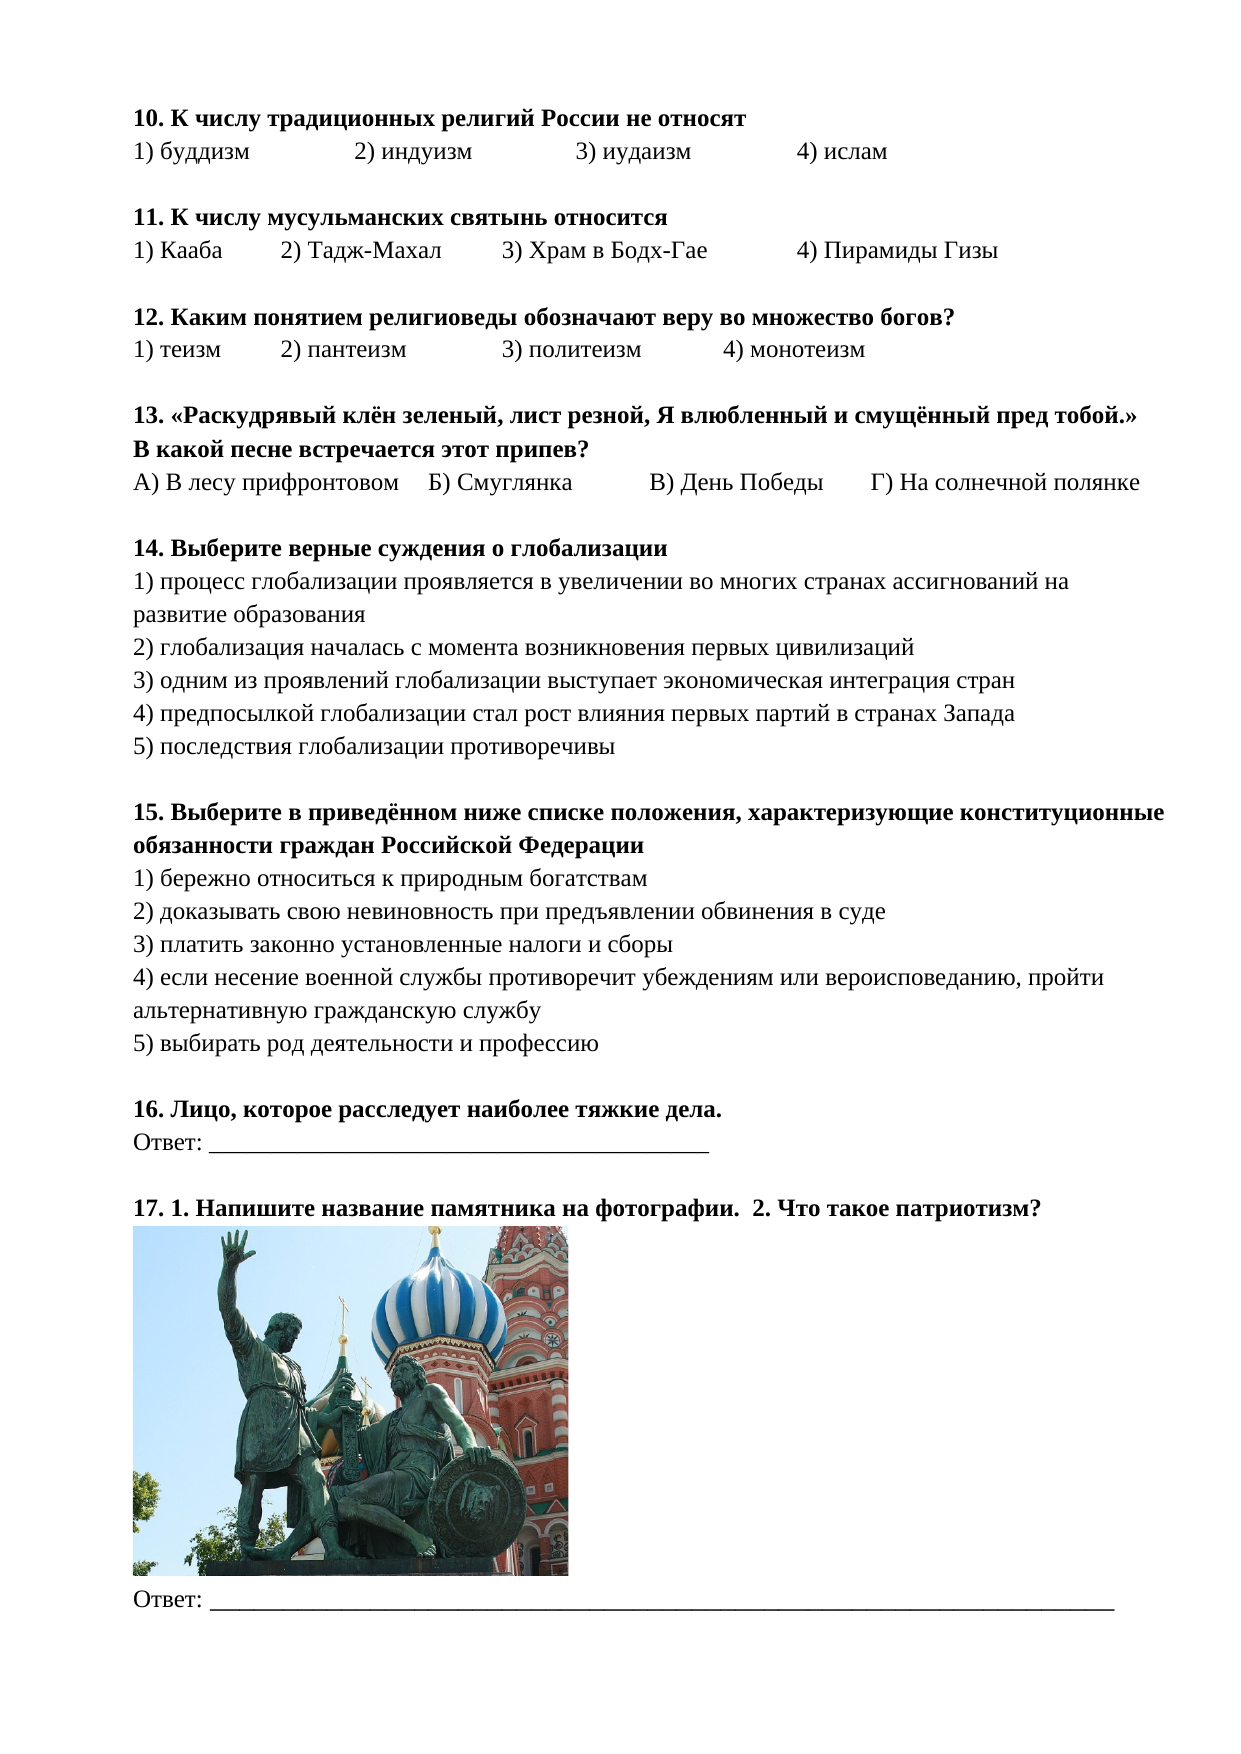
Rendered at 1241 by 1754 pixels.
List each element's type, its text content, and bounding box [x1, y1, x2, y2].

text 14. Выберите верные суждения о глобализации [133, 533, 1167, 561]
text 4) если несение военной службы противоречит убеждениям или вероисповеданию, пройти альтернативную гражданскую службу [133, 962, 1167, 1024]
text 10. К числу традиционных религий России не относят [133, 103, 1167, 132]
text 12. Каким понятием религиоведы обозначают веру во множество богов? [133, 302, 1167, 330]
picture [132, 1226, 569, 1576]
text 1) теизм 2) пантеизм 3) политеизм 4) монотеизм [133, 334, 1167, 363]
text 11. К числу мусульманских святынь относится [133, 202, 1167, 231]
text 4) предпосылкой глобализации стал рост влияния первых партий в странах Запада [133, 698, 1167, 727]
text 15. Выберите в приведённом ниже списке положения, характеризующие конституционные обязанности граждан Российской Федерации [133, 797, 1167, 859]
text 1) процесс глобализации проявляется в увеличении во многих странах ассигнований на развитие образования [133, 566, 1167, 627]
text 16. Лицо, которое расследует наиболее тяжкие дела. [133, 1094, 1167, 1123]
text 17. 1. Напишите название памятника на фотографии. 2. Что такое патриотизм? [133, 1193, 1167, 1222]
text 3) платить законно установленные налоги и сборы [133, 929, 1167, 958]
text 5) выбирать род деятельности и профессию [133, 1028, 1167, 1057]
text 13. «Раскудрявый клён зеленый, лист резной, Я влюбленный и смущённый пред тобой.» [133, 401, 1167, 429]
text Ответ: ________________________________________ [133, 1127, 1167, 1156]
text 2) глобализация началась с момента возникновения первых цивилизаций [133, 632, 1167, 661]
text В какой песне встречается этот припев? [133, 434, 1167, 462]
text Ответ: ______________________________________________________________ [133, 1580, 1167, 1613]
text 5) последствия глобализации противоречивы [133, 731, 1167, 759]
text 3) одним из проявлений глобализации выступает экономическая интеграция стран [133, 665, 1167, 693]
text А) В лесу прифронтовом Б) Смуглянка В) День Победы Г) На солнечной полянке [133, 467, 1167, 495]
text 1) буддизм 2) индуизм 3) иудаизм 4) ислам [133, 136, 1167, 165]
text 1) Кааба 2) Тадж-Махал 3) Храм в Бодх-Гае 4) Пирамиды Гизы [133, 236, 1167, 264]
text 1) бережно относиться к природным богатствам [133, 863, 1167, 892]
text 2) доказывать свою невиновность при предъявлении обвинения в суде [133, 896, 1167, 925]
